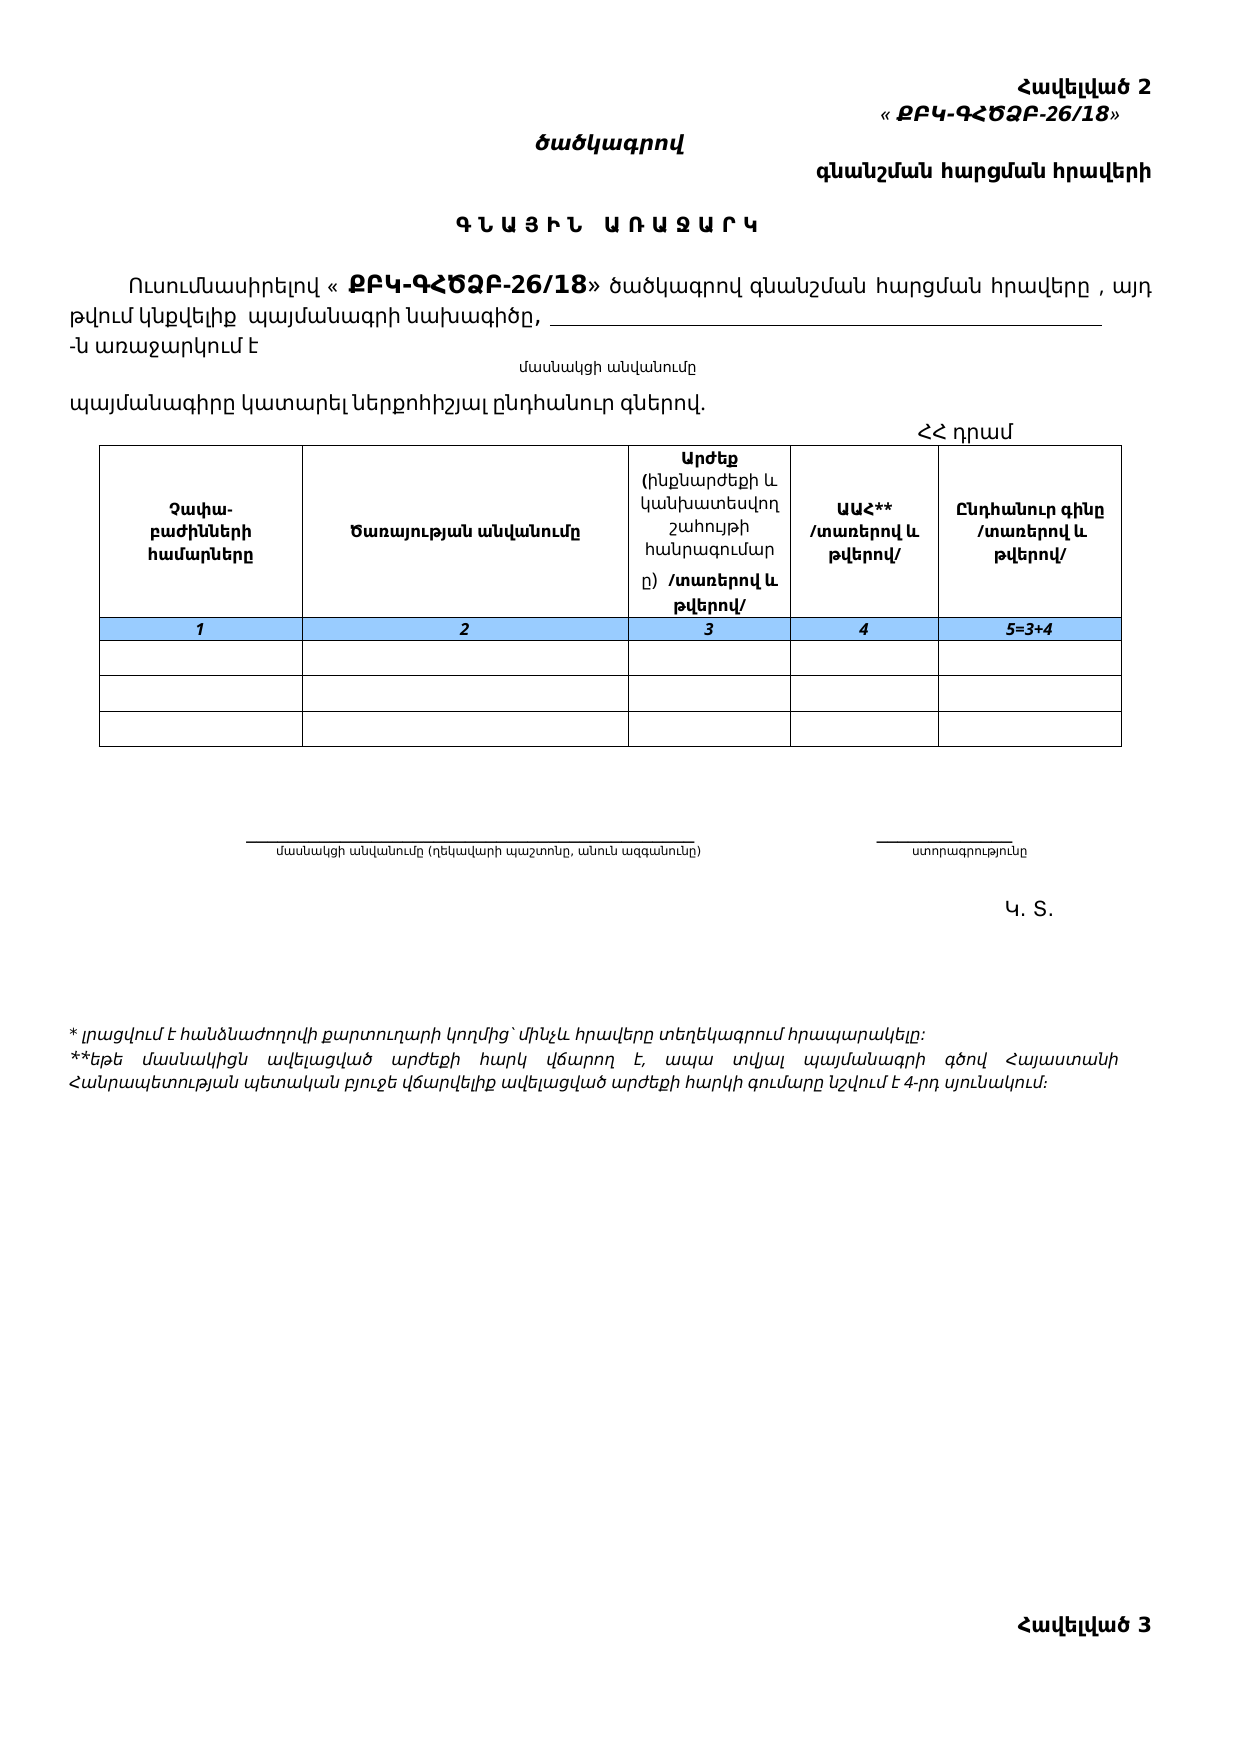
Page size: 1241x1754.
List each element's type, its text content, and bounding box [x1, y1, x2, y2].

table_cell [100, 641, 302, 675]
table_header ԱԱՀ** /տառերով և թվերով/ [791, 446, 938, 617]
table_cell [303, 712, 628, 746]
table_cell 4 [791, 618, 938, 640]
text Կ. Տ. [69, 897, 1152, 921]
table_header Արժեք (ինքնարժեքի և կանխատեսվող շահույթի հանրագումարը) /տառերով և թվերով/ [629, 446, 790, 617]
table_cell [303, 676, 628, 711]
text գնանշման հարցման հրավերի [69, 156, 1152, 184]
table_cell [629, 712, 790, 746]
table_cell 5=3+4 [939, 618, 1121, 640]
text Հավելված 3 [69, 1613, 1152, 1637]
text « ՔԲԿ-ԳՀԾՁԲ-26/18» ծածկագրով [69, 99, 1152, 156]
text ___________________________________________ _____________ [144, 819, 1152, 844]
table_cell [629, 676, 790, 711]
text ՀՀ դրամ [69, 417, 1152, 445]
text պայմանագիրը կատարել ներքոհիշյալ ընդհանուր գներով. [69, 388, 1152, 417]
text Գ Ն Ա Յ Ի Ն Ա Ռ Ա Ջ Ա Ր Կ [62, 213, 1152, 237]
text Հավելված 2 [69, 75, 1152, 99]
table_cell [939, 676, 1121, 711]
text Ուսումնասիրելով « ՔԲԿ-ԳՀԾՁԲ-26/18» ծածկագրով գնանշման հարցման հրավերը , այդ թվում կնքվելիք պայմանագրի նախագիծը, -ն առաջարկում է [69, 266, 1152, 359]
text **եթե մասնակիցն ավելացված արժեքի հարկ վճարող է, ապա տվյալ պայմանագրի գծով Հայաստանի Հանրապետության պետական բյուջե վճարվելիք ավելացված արժեքի հարկի գումարը նշվում է 4-րդ սյունակում։ [69, 1046, 1119, 1094]
text մասնակցի անվանումը [69, 359, 1152, 388]
table_cell 1 [100, 618, 302, 640]
table_cell [100, 712, 302, 746]
table_cell [791, 712, 938, 746]
table_cell [939, 641, 1121, 675]
table_cell [791, 676, 938, 711]
table_cell 2 [303, 618, 628, 640]
text մասնակցի անվանումը (ղեկավարի պաշտոնը, անուն ազգանունը) ստորագրությունը [69, 844, 1152, 868]
table_header Չափա- բաժինների համարները [100, 446, 302, 617]
table_cell [939, 712, 1121, 746]
table_cell [303, 641, 628, 675]
table_header Ծառայության անվանումը [303, 446, 628, 617]
table_header Ընդհանուր գինը /տառերով և թվերով/ [939, 446, 1121, 617]
table_cell 3 [629, 618, 790, 640]
text * լրացվում է հանձնաժողովի քարտուղարի կողմից` մինչև հրավերը տեղեկագրում հրապարակելը: [69, 1023, 1152, 1046]
table_cell [629, 641, 790, 675]
table_cell [791, 641, 938, 675]
table_cell [100, 676, 302, 711]
